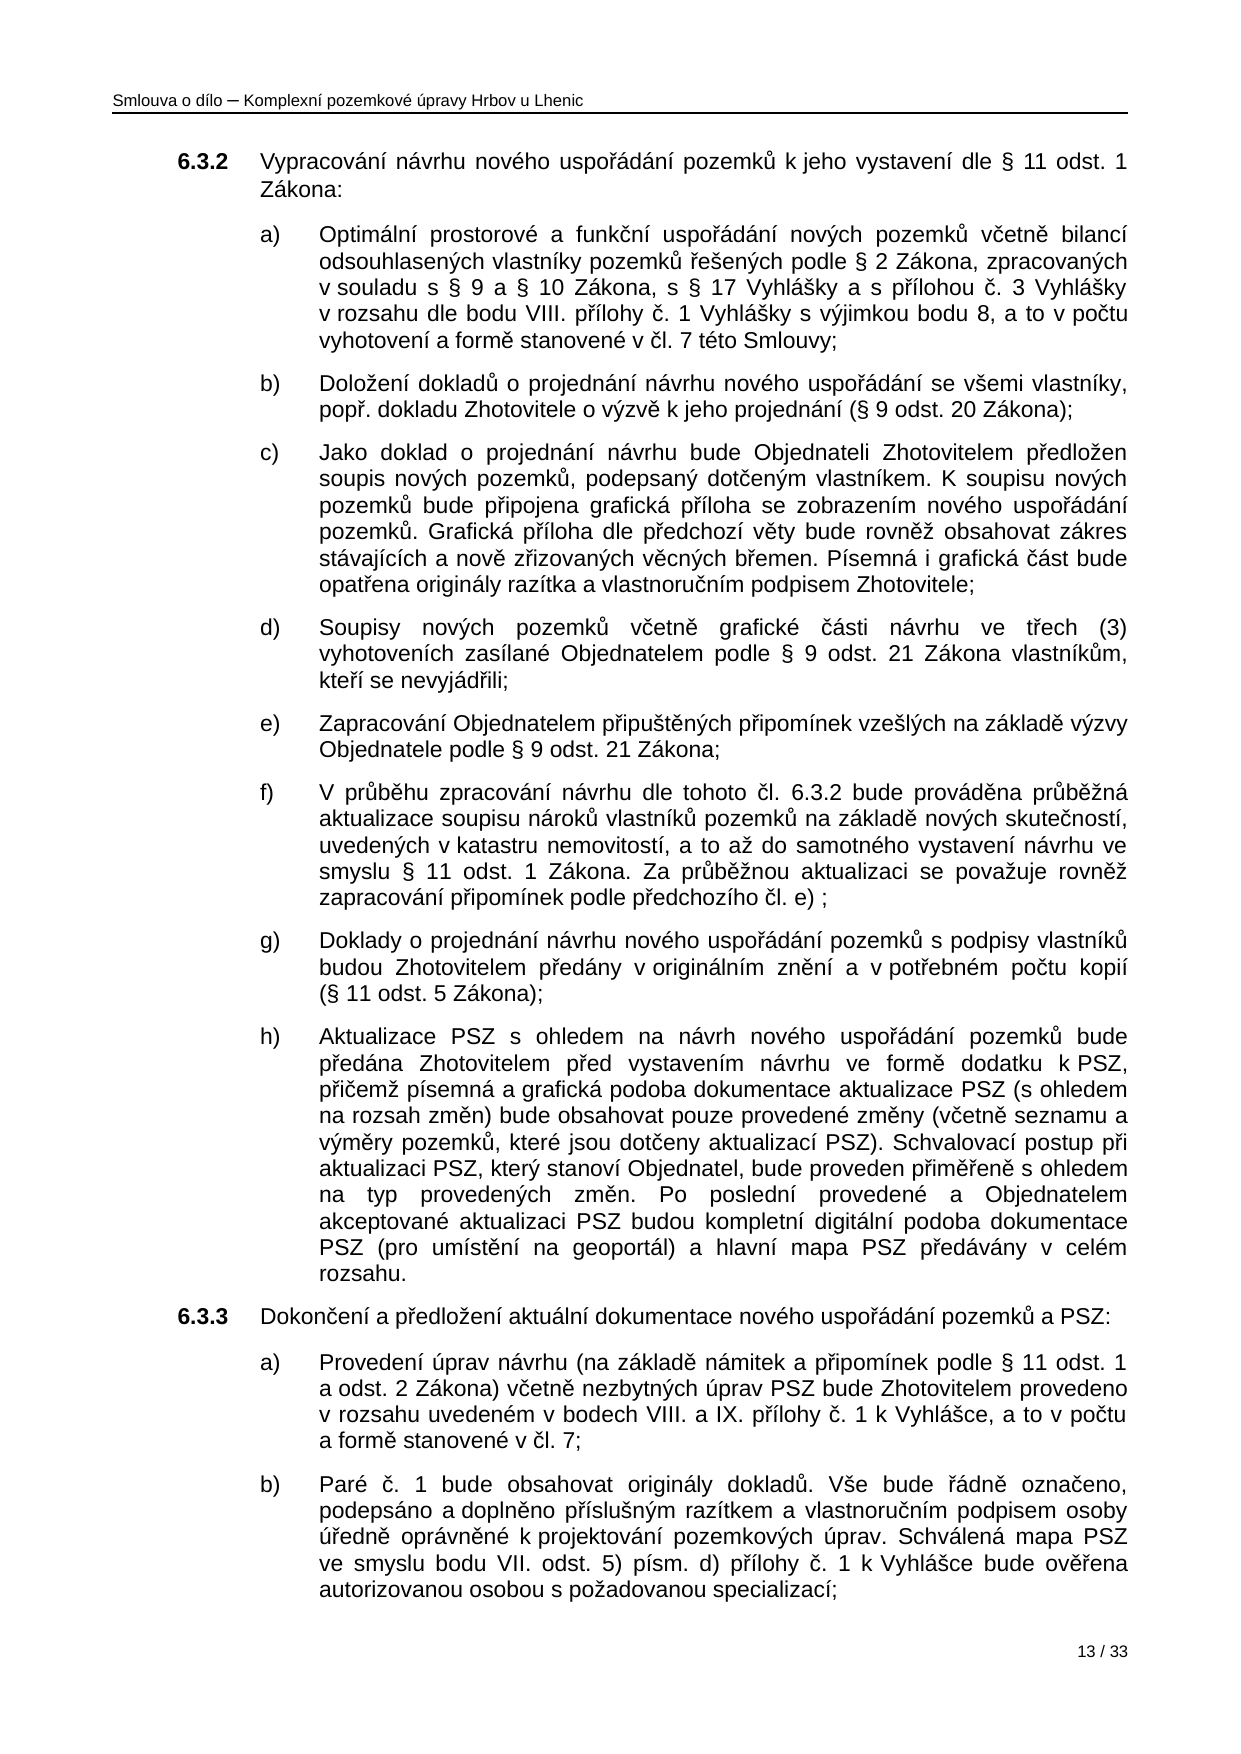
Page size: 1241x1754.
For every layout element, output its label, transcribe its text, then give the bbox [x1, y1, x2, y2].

text Vypracování návrhu nového uspořádání pozemků k jeho vystavení dle § 11 odst. 1 Zákona: [177, 148, 1128, 202]
list Optimální prostorové a funkční uspořádání nových pozemků včetně bilancí odsouhlasených vlastníky pozemků řešených podle § 2 Zákona, zpracovaných v souladu s § 9 a § 10 Zákona, s § 17 Vyhlášky a s přílohou č. 3 Vyhlášky v rozsahu dle bodu VIII. přílohy č. 1 Vyhlášky s výjimkou bodu 8, a to v počtu vyhotovení a formě stanovené v čl. 7 této Smlouvy; [260, 221, 1128, 353]
list Aktualizace PSZ s ohledem na návrh nového uspořádání pozemků bude předána Zhotovitelem před vystavením návrhu ve formě dodatku k PSZ, přičemž písemná a grafická podoba dokumentace aktualizace PSZ (s ohledem na rozsah změn) bude obsahovat pouze provedené změny (včetně seznamu a výměry pozemků, které jsou dotčeny aktualizací PSZ). Schvalovací postup při aktualizaci PSZ, který stanoví Objednatel, bude proveden přiměřeně s ohledem na typ provedených změn. Po poslední provedené a Objednatelem akceptované aktualizaci PSZ budou kompletní digitální podoba dokumentace PSZ (pro umístění na geoportál) a hlavní mapa PSZ předávány v celém rozsahu. [260, 1023, 1128, 1287]
list Jako doklad o projednání návrhu bude Objednateli Zhotovitelem předložen soupis nových pozemků, podepsaný dotčeným vlastníkem. K soupisu nových pozemků bude připojena grafická příloha se zobrazením nového uspořádání pozemků. Grafická příloha dle předchozí věty bude rovněž obsahovat zákres stávajících a nově zřizovaných věcných břemen. Písemná i grafická část bude opatřena originály razítka a vlastnoručním podpisem Zhotovitele; [260, 439, 1128, 597]
list V průběhu zpracování návrhu dle tohoto čl. 6.3.2 bude prováděna průběžná aktualizace soupisu nároků vlastníků pozemků na základě nových skutečností, uvedených v katastru nemovitostí, a to až do samotného vystavení návrhu ve smyslu § 11 odst. 1 Zákona. Za průběžnou aktualizaci se považuje rovněž zapracování připomínek podle předchozího čl. e) ; [260, 779, 1128, 911]
list Doklady o projednání návrhu nového uspořádání pozemků s podpisy vlastníků budou Zhotovitelem předány v originálním znění a v potřebném počtu kopií (§ 11 odst. 5 Zákona); [260, 927, 1128, 1006]
list Soupisy nových pozemků včetně grafické části návrhu ve třech (3) vyhotoveních zasílané Objednatelem podle § 9 odst. 21 Zákona vlastníkům, kteří se nevyjádřili; [260, 614, 1128, 693]
list Paré č. 1 bude obsahovat originály dokladů. Vše bude řádně označeno, podepsáno a doplněno příslušným razítkem a vlastnoručním podpisem osoby úředně oprávněné k projektování pozemkových úprav. Schválená mapa PSZ ve smyslu bodu VII. odst. 5) písm. d) přílohy č. 1 k Vyhlášce bude ověřena autorizovanou osobou s požadovanou specializací; [260, 1471, 1128, 1602]
list Zapracování Objednatelem připuštěných připomínek vzešlých na základě výzvy Objednatele podle § 9 odst. 21 Zákona; [260, 709, 1128, 762]
text Dokončení a předložení aktuální dokumentace nového uspořádání pozemků a PSZ: [177, 1303, 1128, 1330]
list Provedení úprav návrhu (na základě námitek a připomínek podle § 11 odst. 1 a odst. 2 Zákona) včetně nezbytných úprav PSZ bude Zhotovitelem provedeno v rozsahu uvedeném v bodech VIII. a IX. přílohy č. 1 k Vyhlášce, a to v počtu a formě stanovené v čl. 7; [260, 1348, 1128, 1454]
list Doložení dokladů o projednání návrhu nového uspořádání se všemi vlastníky, popř. dokladu Zhotovitele o výzvě k jeho projednání (§ 9 odst. 20 Zákona); [260, 370, 1128, 422]
